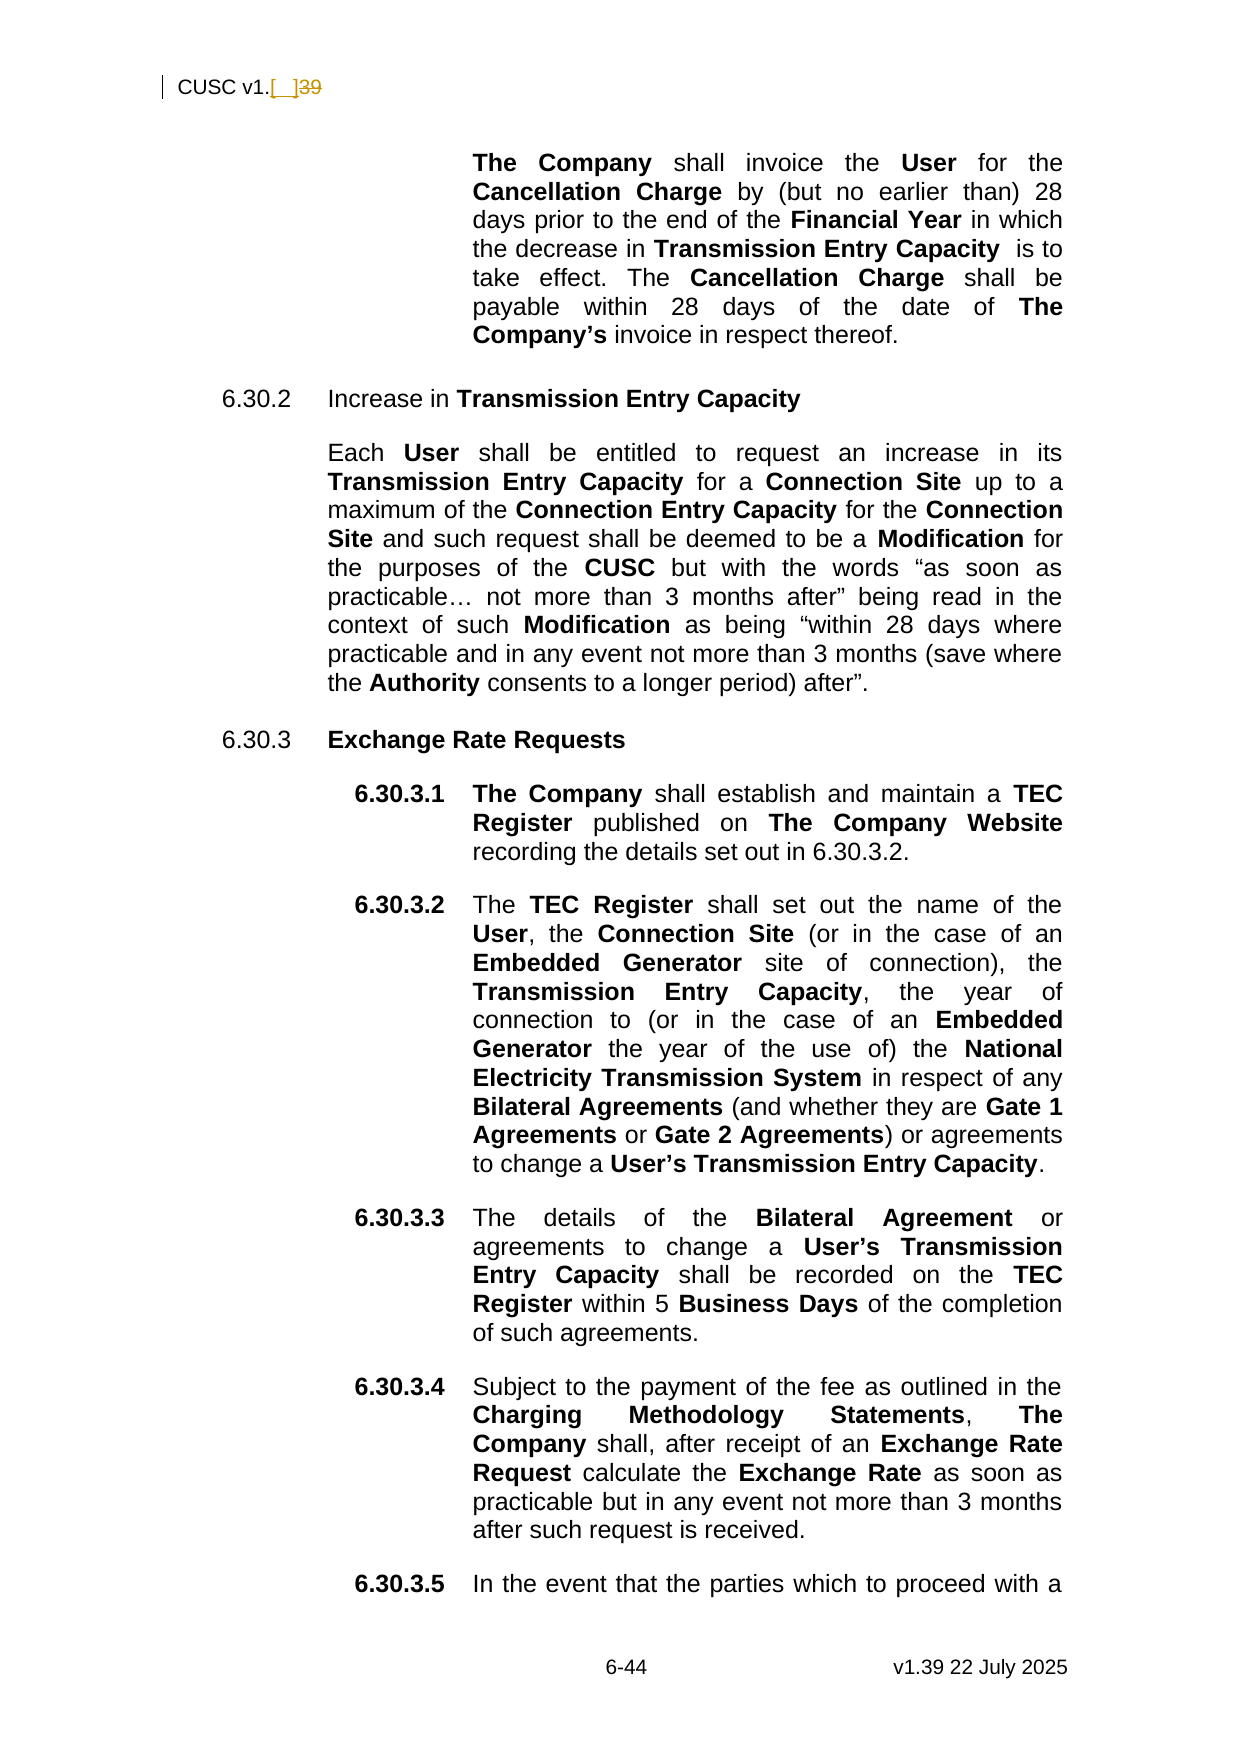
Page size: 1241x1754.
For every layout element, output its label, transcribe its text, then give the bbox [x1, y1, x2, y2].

subtitle 6.30.3.1 The Company shall establish and maintain a TEC Register published on The Company Website recording the details set out in 6.30.3.2. [354, 779, 1063, 865]
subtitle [354, 148, 1063, 349]
subtitle 6.30.3.4 Subject to the payment of the fee as outlined in the Charging Methodology Statements, The Company shall, after receipt of an Exchange Rate Request calculate the Exchange Rate as soon as practicable but in any event not more than 3 months after such request is received. [354, 1371, 1063, 1544]
subtitle 6.30.2 Increase in Transmission Entry Capacity [222, 384, 1063, 413]
subtitle 6.30.3 Exchange Rate Requests [222, 725, 1063, 754]
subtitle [354, 1569, 1063, 1598]
subtitle 6.30.3.3 The details of the Bilateral Agreement or agreements to change a User’s Transmission Entry Capacity shall be recorded on the TEC Register within 5 Business Days of the completion of such agreements. [354, 1203, 1063, 1346]
text Each User shall be entitled to request an increase in its Transmission Entry Capacity for a Connection Site up to a maximum of the Connection Entry Capacity for the Connection Site and such request shall be deemed to be a Modification for the purposes of the CUSC but with the words “as soon as practicable… not more than 3 months after” being read in the context of such Modification as being “within 28 days where practicable and in any event not more than 3 months (save where the Authority consents to a longer period) after”. [327, 438, 1063, 696]
subtitle 6.30.3.2 The TEC Register shall set out the name of the User, the Connection Site (or in the case of an Embedded Generator site of connection), the Transmission Entry Capacity, the year of connection to (or in the case of an Embedded Generator the year of the use of) the National Electricity Transmission System in respect of any Bilateral Agreements (and whether they are Gate 1 Agreements or Gate 2 Agreements) or agreements to change a User’s Transmission Entry Capacity. [354, 890, 1063, 1178]
